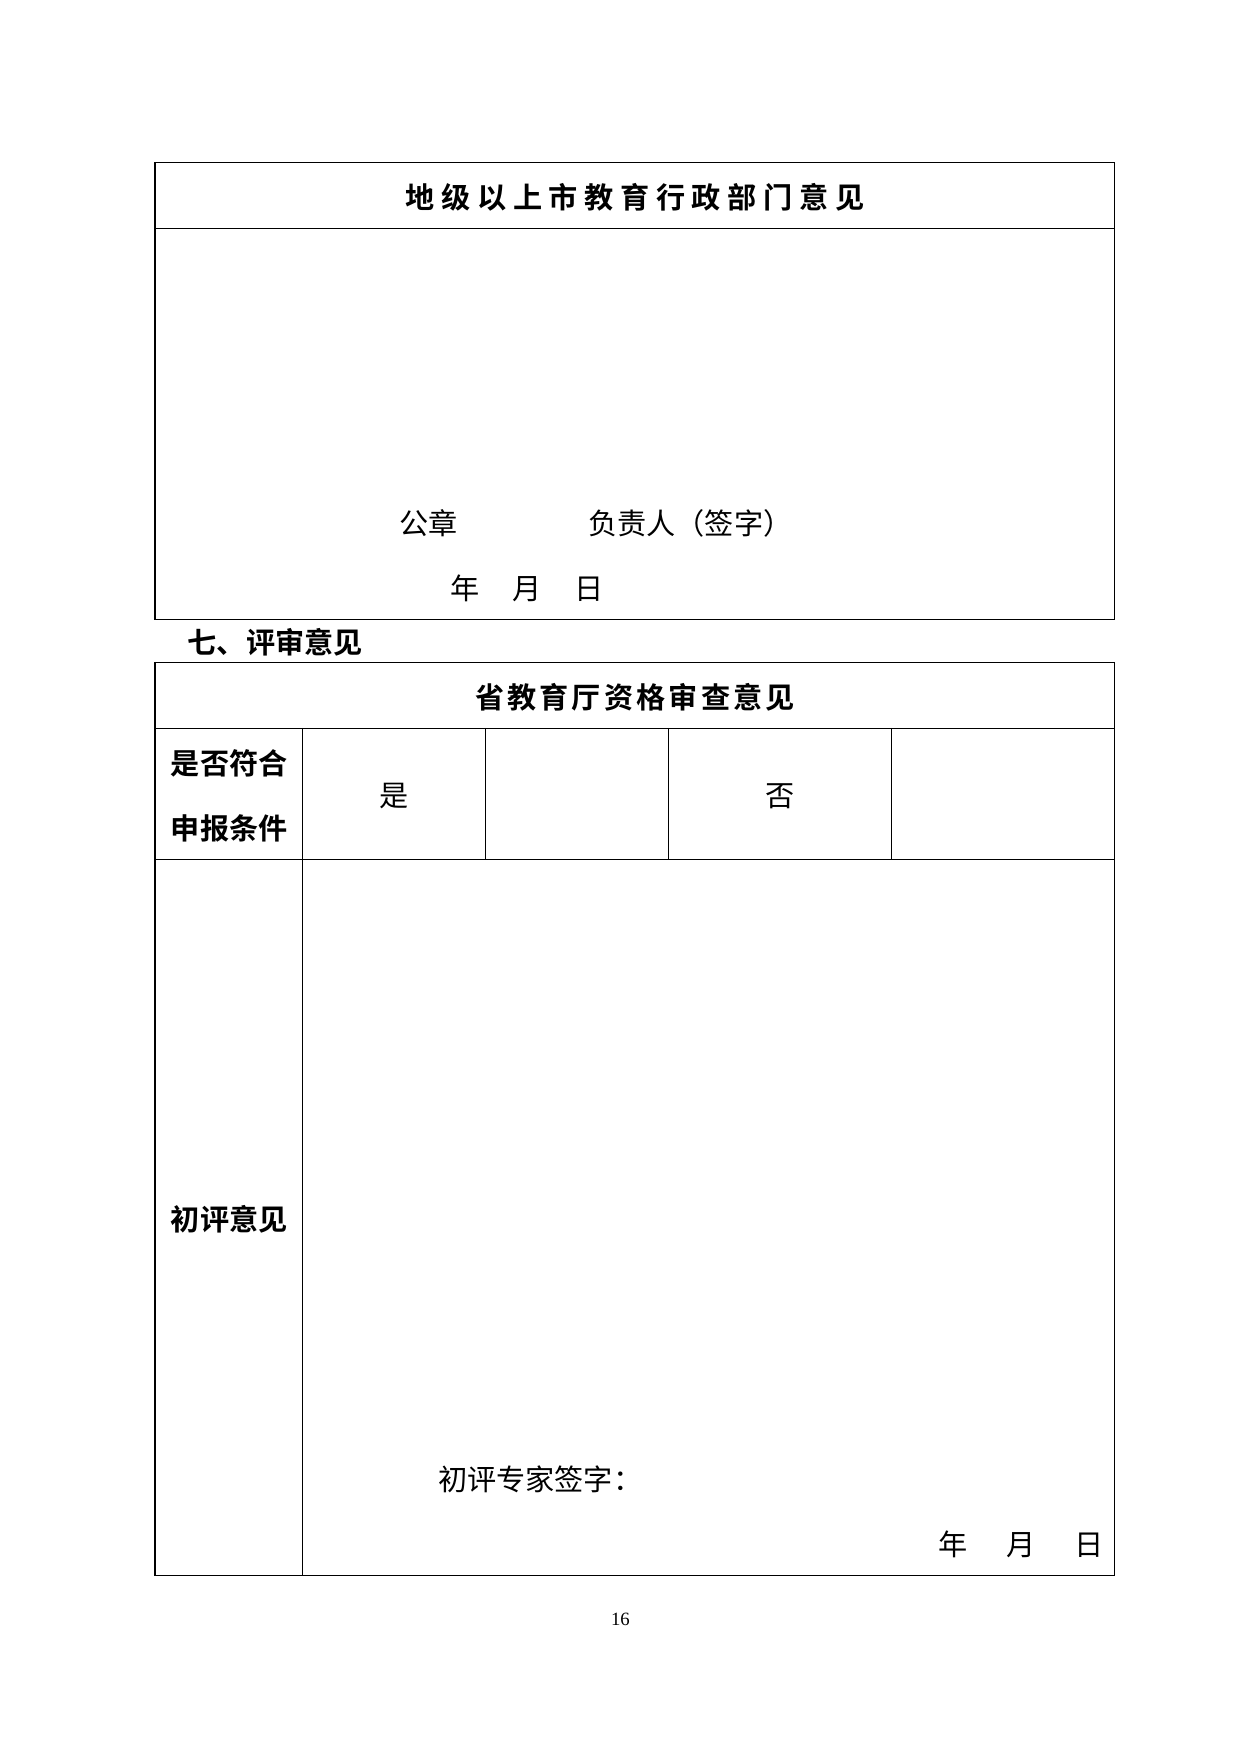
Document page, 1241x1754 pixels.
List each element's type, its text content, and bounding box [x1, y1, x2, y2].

text 七、评审意见 [187, 620, 1053, 662]
table_cell 是 [303, 729, 485, 859]
table_cell 初评专家签字： 年 月 日 [303, 860, 1114, 1575]
table_cell [486, 729, 668, 859]
table_cell 地 级 以 上 市 教 育 行 政 部 门 意 见 [156, 163, 1114, 228]
table_cell 初评意见 [156, 860, 302, 1575]
table_cell [892, 729, 1114, 859]
table_cell 是否符合申报条件 [156, 729, 302, 859]
table_cell 公章 负责人（签字） 年 月 日 [156, 229, 1114, 619]
table_header 省教育厅资格审查意见 [156, 663, 1114, 728]
table_cell 否 [669, 729, 891, 859]
